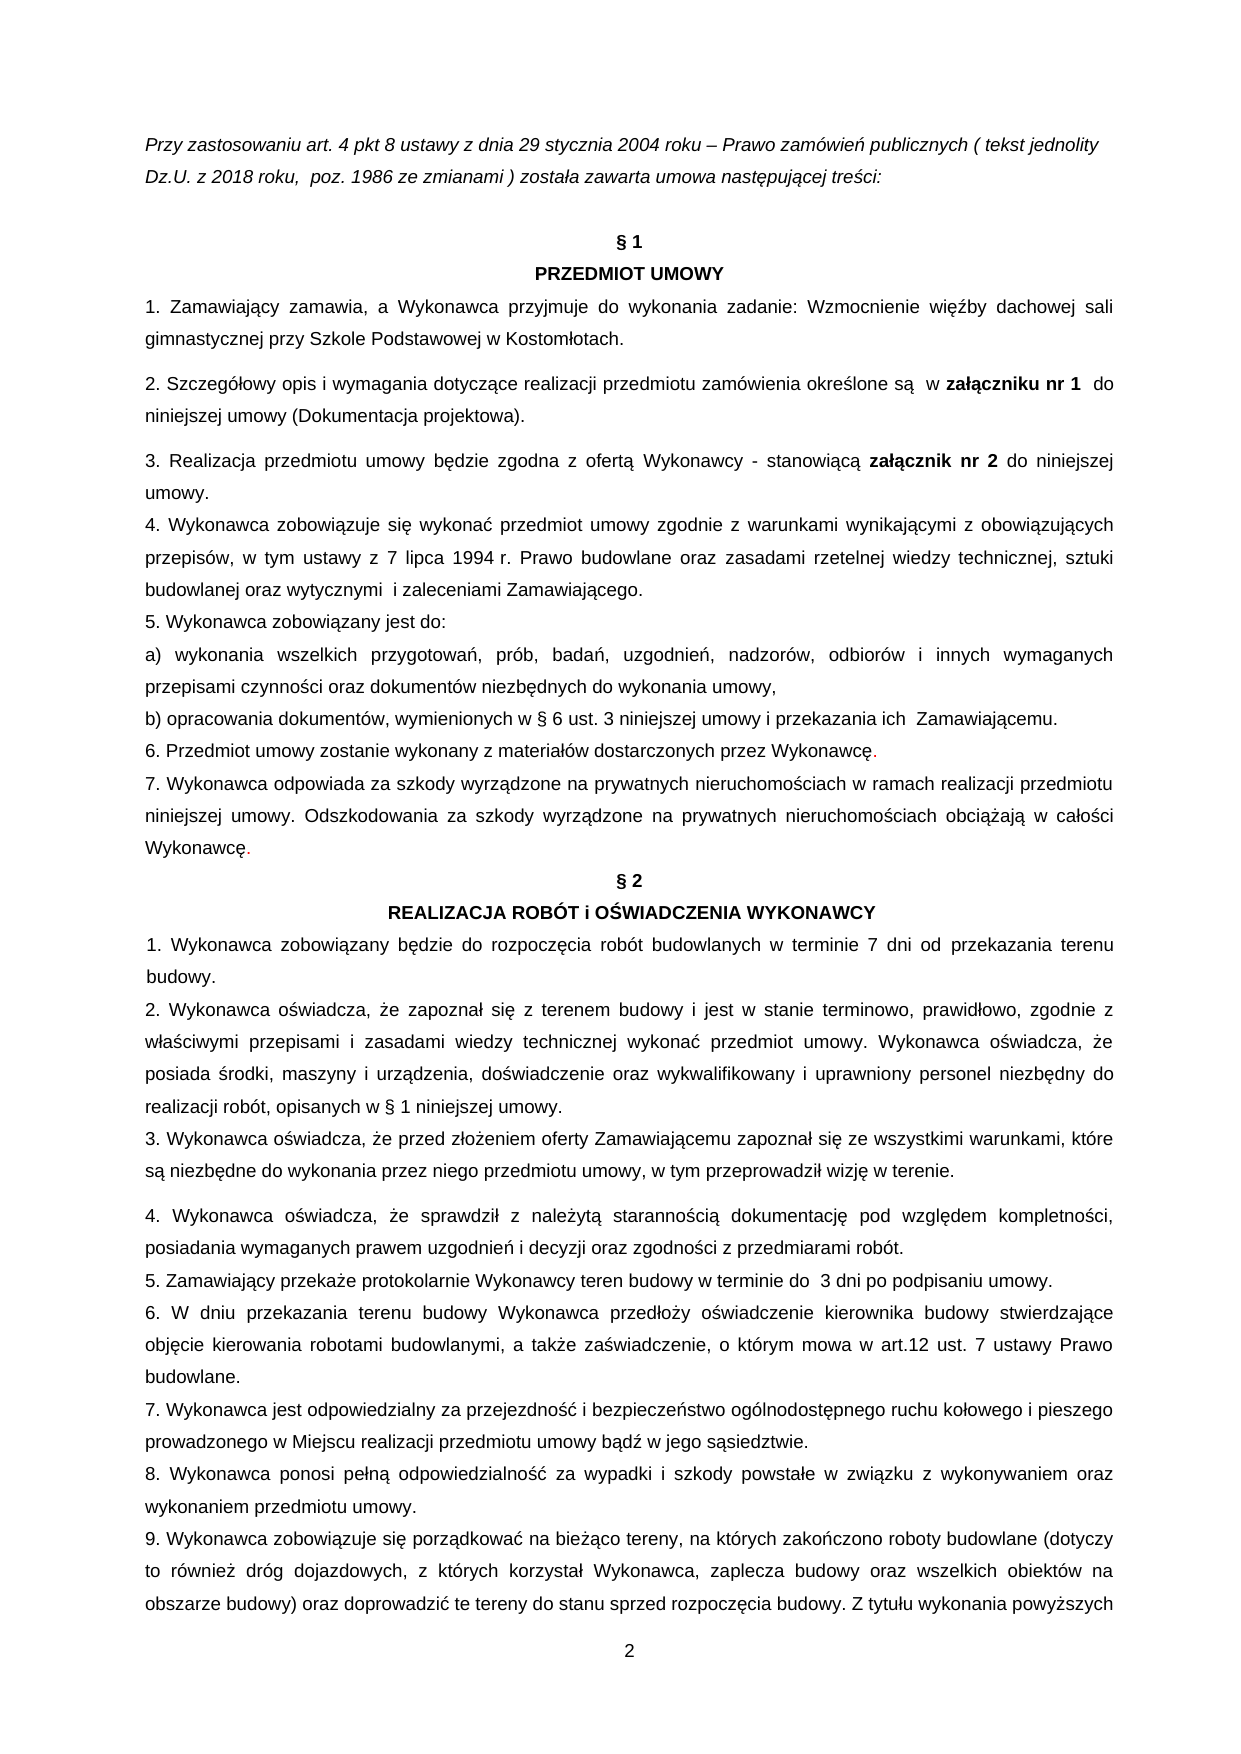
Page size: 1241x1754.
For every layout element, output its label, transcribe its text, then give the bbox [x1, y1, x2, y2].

text 3. Realizacja przedmiotu umowy będzie zgodna z ofertą Wykonawcy - stanowiącą załącznik nr 2 do niniejszej umowy. [145, 450, 1114, 503]
text REALIZACJA ROBÓT i OŚWIADCZENIA WYKONAWCY [145, 902, 1114, 923]
list 1. Zamawiający zamawia, a Wykonawca przyjmuje do wykonania zadanie: Wzmocnienie więźby dachowej sali gimnastycznej przy Szkole Podstawowej w Kostomłotach. [145, 296, 1114, 349]
text 2. Wykonawca oświadcza, że zapoznał się z terenem budowy i jest w stanie terminowo, prawidłowo, zgodnie z właściwymi przepisami i zasadami wiedzy technicznej wykonać przedmiot umowy. Wykonawca oświadcza, że posiada środki, maszyny i urządzenia, doświadczenie oraz wykwalifikowany i uprawniony personel niezbędny do realizacji robót, opisanych w § 1 niniejszej umowy. [145, 999, 1114, 1117]
text 8. Wykonawca ponosi pełną odpowiedzialność za wypadki i szkody powstałe w związku z wykonywaniem oraz wykonaniem przedmiotu umowy. [145, 1463, 1114, 1517]
text § 2 [145, 869, 1114, 891]
text § 1 [145, 231, 1114, 252]
text 7. Wykonawca jest odpowiedzialny za przejezdność i bezpieczeństwo ogólnodostępnego ruchu kołowego i pieszego prowadzonego w Miejscu realizacji przedmiotu umowy bądź w jego sąsiedztwie. [145, 1399, 1114, 1452]
text 7. Wykonawca odpowiada za szkody wyrządzone na prywatnych nieruchomościach w ramach realizacji przedmiotu niniejszej umowy. Odszkodowania za szkody wyrządzone na prywatnych nieruchomościach obciążają w całości Wykonawcę. [145, 773, 1114, 859]
text 1. Wykonawca zobowiązany będzie do rozpoczęcia robót budowlanych w terminie 7 dni od przekazania terenu budowy. [146, 934, 1114, 988]
text 3. Wykonawca oświadcza, że przed złożeniem oferty Zamawiającemu zapoznał się ze wszystkimi warunkami, które są niezbędne do wykonania przez niego przedmiotu umowy, w tym przeprowadził wizję w terenie. [145, 1128, 1114, 1182]
text 6. Przedmiot umowy zostanie wykonany z materiałów dostarczonych przez Wykonawcę. [145, 740, 1114, 762]
text 5. Wykonawca zobowiązany jest do: [145, 611, 1114, 633]
text 6. W dniu przekazania terenu budowy Wykonawca przedłoży oświadczenie kierownika budowy stwierdzające objęcie kierowania robotami budowlanymi, a także zaświadczenie, o którym mowa w art.12 ust. 7 ustawy Prawo budowlane. [145, 1302, 1114, 1388]
text b) opracowania dokumentów, wymienionych w § 6 ust. 3 niniejszej umowy i przekazania ich Zamawiającemu. [145, 708, 1114, 729]
text 4. Wykonawca zobowiązuje się wykonać przedmiot umowy zgodnie z warunkami wynikającymi z obowiązujących przepisów, w tym ustawy z 7 lipca 1994 r. Prawo budowlane oraz zasadami rzetelnej wiedzy technicznej, sztuki budowlanej oraz wytycznymi i zaleceniami Zamawiającego. [145, 514, 1114, 600]
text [145, 1528, 1114, 1614]
text 5. Zamawiający przekaże protokolarnie Wykonawcy teren budowy w terminie do 3 dni po podpisaniu umowy. [145, 1269, 1114, 1291]
text a) wykonania wszelkich przygotowań, prób, badań, uzgodnień, nadzorów, odbiorów i innych wymaganych przepisami czynności oraz dokumentów niezbędnych do wykonania umowy, [145, 643, 1114, 697]
list 2. Szczegółowy opis i wymagania dotyczące realizacji przedmiotu zamówienia określone są w załączniku nr 1 do niniejszej umowy (Dokumentacja projektowa). [145, 373, 1114, 426]
text PRZEDMIOT UMOWY [145, 263, 1114, 285]
text Przy zastosowaniu art. 4 pkt 8 ustawy z dnia 29 stycznia 2004 roku – Prawo zamówień publicznych ( tekst jednolity Dz.U. z 2018 roku, poz. 1986 ze zmianami ) została zawarta umowa następującej treści: [145, 134, 1114, 188]
text 4. Wykonawca oświadcza, że sprawdził z należytą starannością dokumentację pod względem kompletności, posiadania wymaganych prawem uzgodnień i decyzji oraz zgodności z przedmiarami robót. [145, 1205, 1114, 1259]
